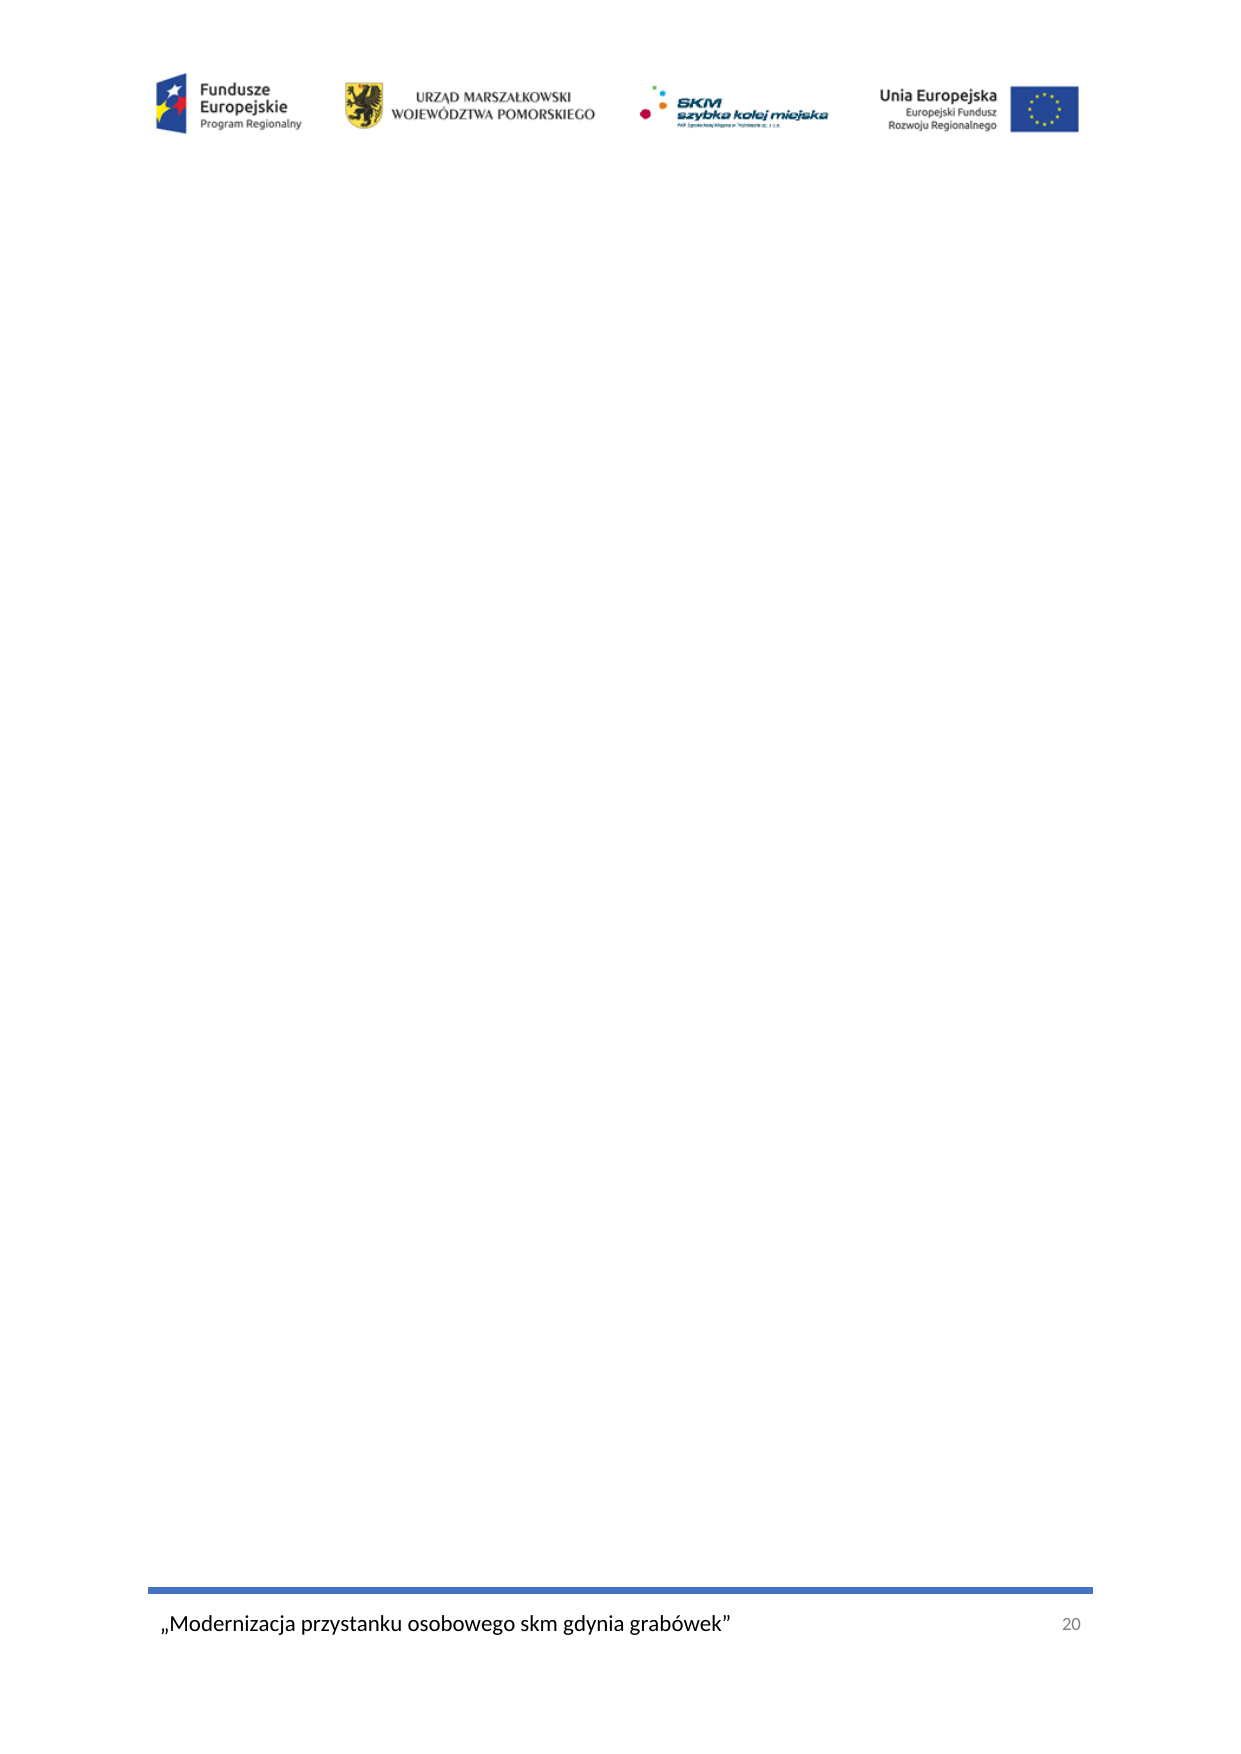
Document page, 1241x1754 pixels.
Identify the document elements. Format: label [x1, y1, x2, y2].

picture [147, 73, 1093, 148]
